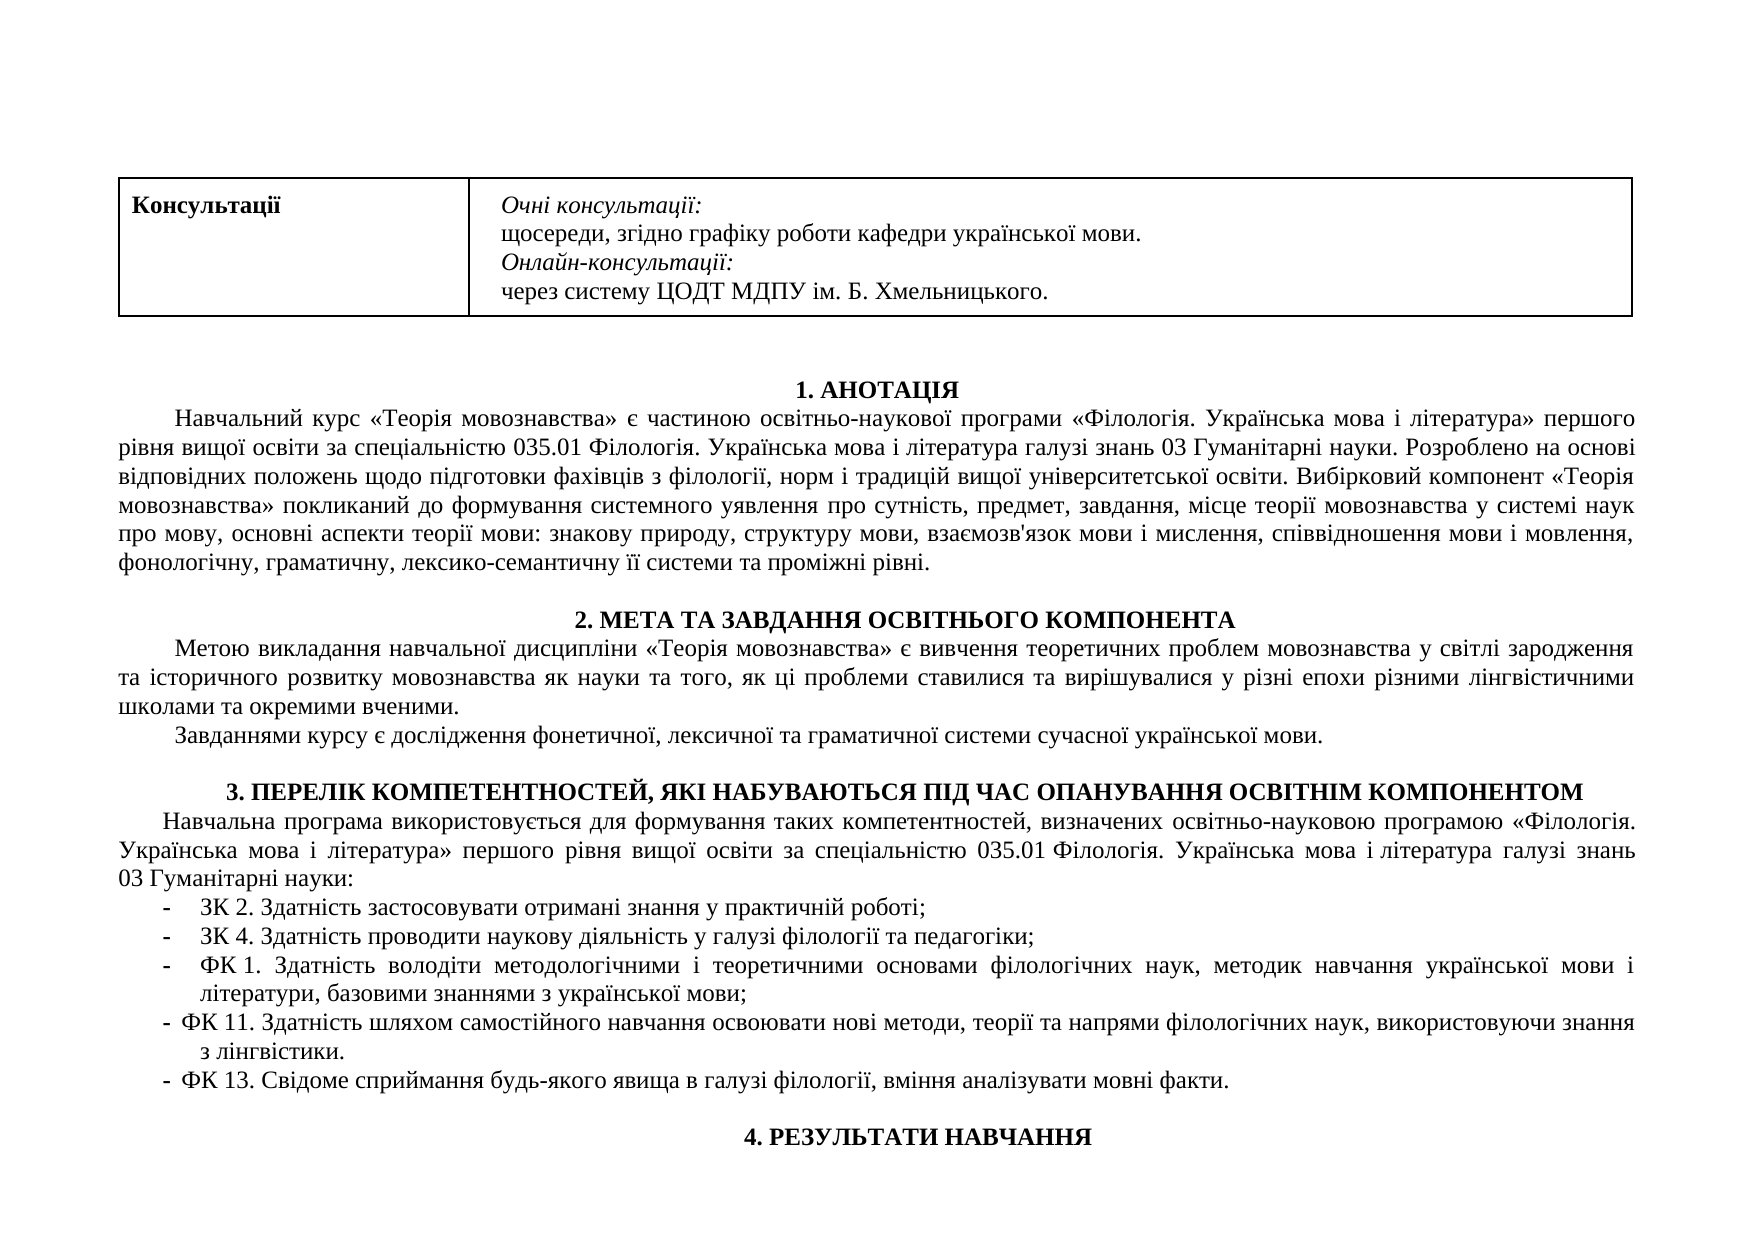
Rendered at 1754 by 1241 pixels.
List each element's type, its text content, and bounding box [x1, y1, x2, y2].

text 1. Анотація [118, 375, 1636, 403]
list ФК 13. Свідоме сприймання будь-якого явища в галузі філології, вміння аналізувати мовні факти. [162, 1065, 1636, 1093]
list ФК 11. Здатність шляхом самостійного навчання освоювати нові методи, теорії та напрями філологічних наук, використовуючи знання з лінгвістики. [162, 1007, 1636, 1065]
text 2. Мета та ЗАВДАННЯ ОСВІТНЬОГО КОМПОНЕНТА [118, 605, 1636, 633]
text Метою викладання навчальної дисципліни «Теорія мовознавства» є вивчення теоретичних проблем мовознавства у світлі зародження та історичного розвитку мовознавства як науки та того, як ці проблеми ставилися та вирішувалися у різні епохи різними лінгвістичними школами та окремими вченими. [118, 633, 1636, 720]
list ЗК 4. Здатність проводити наукову діяльність у галузі філології та педагогіки; [162, 921, 1636, 950]
table_cell Очні консультації: щосереди, згідно графіку роботи кафедри української мови. Онлайн-консультації: через систему ЦОДТ МДПУ ім. Б. Хмельницького. [470, 179, 1631, 315]
text Завданнями курсу є дослідження фонетичної, лексичної та граматичної системи сучасної української мови. [118, 720, 1636, 748]
list 4. Результати навчання [200, 1122, 1636, 1151]
text Навчальний курс «Теорія мовознавства» є частиною освітньо-наукової програми «Філологія. Українська мова і література» першого рівня вищої освіти за спеціальністю 035.01 Філологія. Українська мова і література галузі знань 03 Гуманітарні науки. Розроблено на основі відповідних положень щодо підготовки фахівців з філології, норм і традицій вищої університетської освіти. Вибірковий компонент «Теорія мовознавства» покликаний до формування системного уявлення про сутність, предмет, завдання, місце теорії мовознавства у системі наук про мову, основні аспекти теорії мови: знакову природу, структуру мови, взаємозв'язок мови і мислення, співвідношення мови і мовлення, фонологічну, граматичну, лексико-семантичну її системи та проміжні рівні. [118, 403, 1636, 576]
list ЗК 2. Здатність застосовувати отримані знання у практичній роботі; [162, 892, 1636, 921]
text 3. ПЕРЕЛІК КОМПЕТЕНТНОСТЕЙ, ЯКІ НАБУВАЮТЬСЯ ПІД ЧАС ОПАНУВАННЯ ОСВІТНІМ КОМПОНЕНТОМ [118, 777, 1636, 806]
text Навчальна програма використовується для формування таких компетентностей, визначених освітньо-науковою програмою «Філологія. Українська мова і література» першого рівня вищої освіти за спеціальністю 035.01 Філологія. Українська мова і література галузі знань 03 Гуманітарні науки: [118, 806, 1636, 892]
list ФК 1. Здатність володіти методологічними і теоретичними основами філологічних наук, методик навчання української мови і літератури, базовими знаннями з української мови; [162, 950, 1636, 1007]
table_cell Консультації [120, 179, 468, 315]
